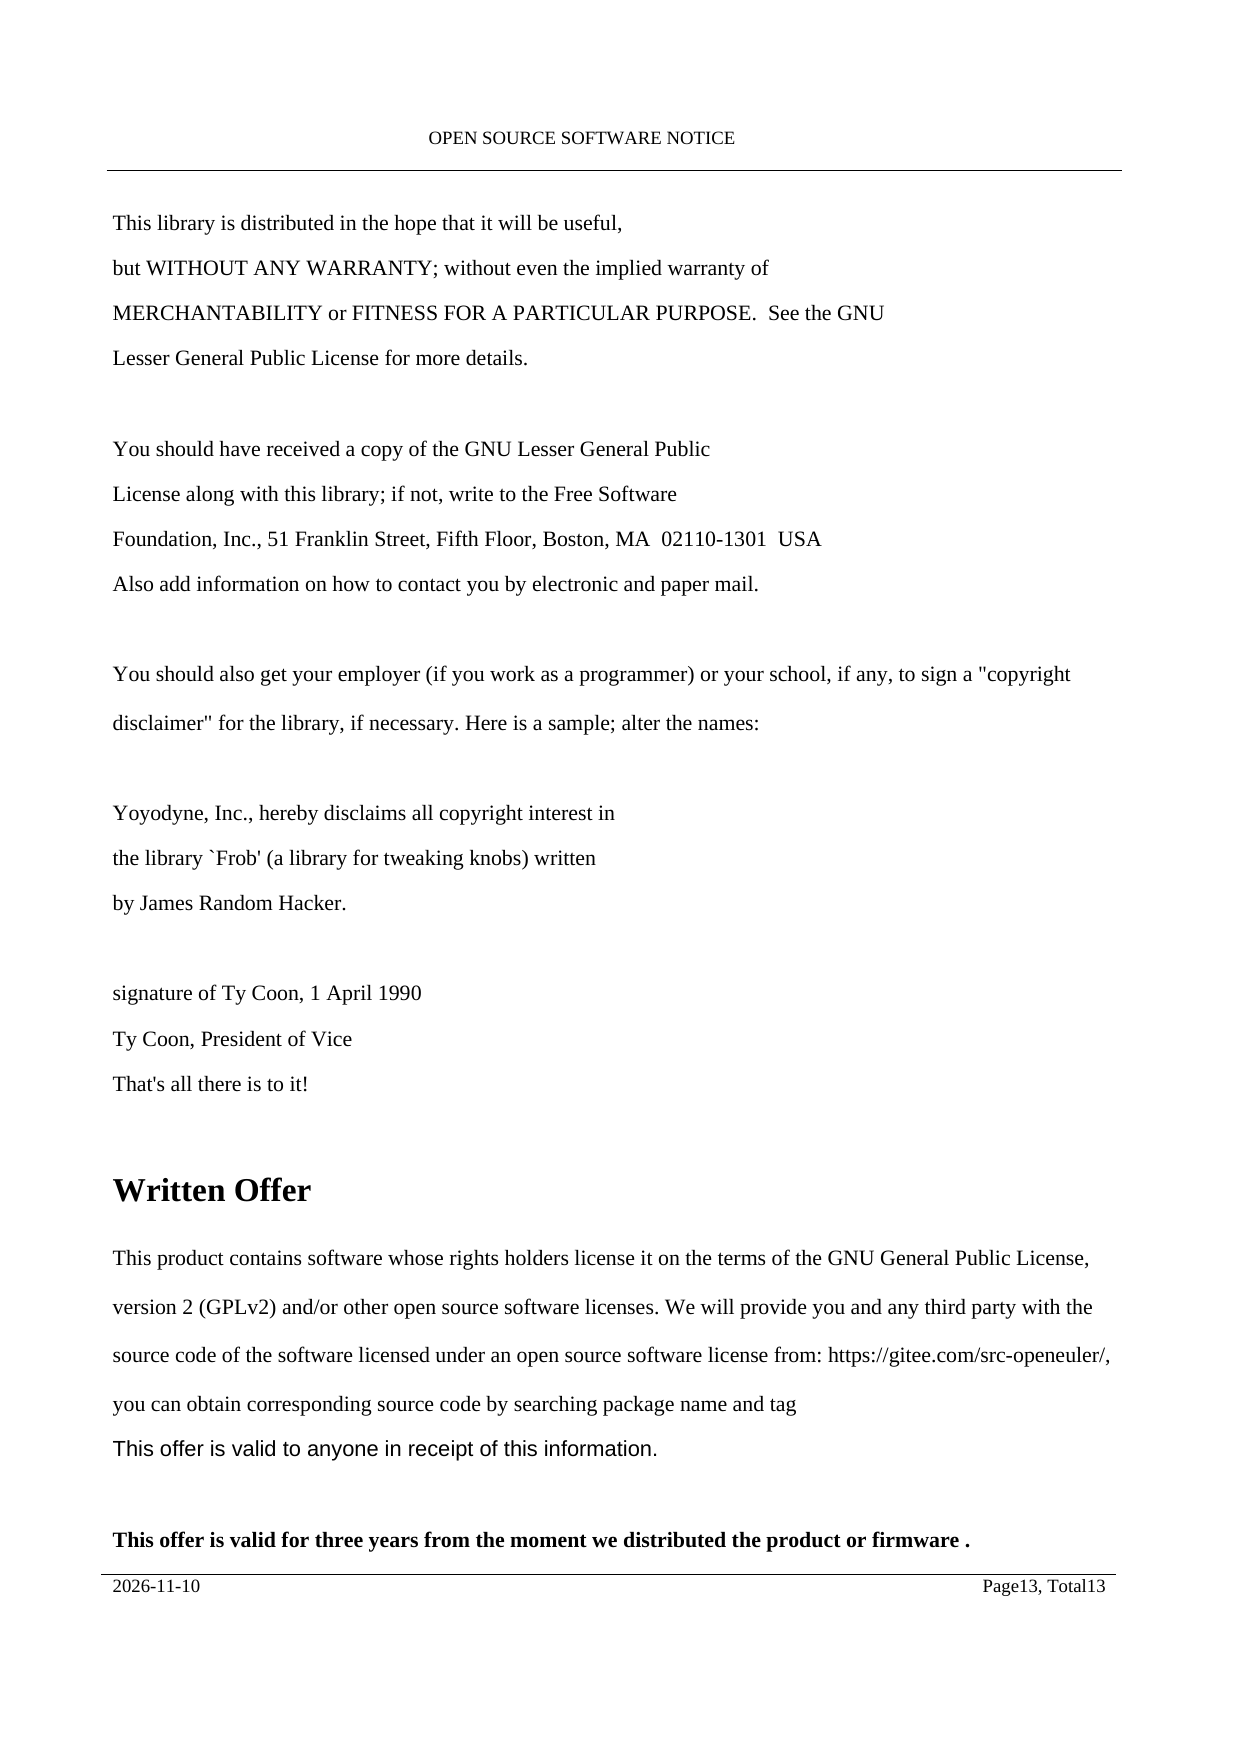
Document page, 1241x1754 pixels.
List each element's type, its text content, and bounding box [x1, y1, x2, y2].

text Written Offer [112, 1157, 1128, 1222]
text Yoyodyne, Inc., hereby disclaims all copyright interest in [112, 796, 1128, 829]
text signature of Ty Coon, 1 April 1990 [112, 977, 1128, 1009]
text That's all there is to it! [112, 1067, 1128, 1099]
text MERCHANTABILITY or FITNESS FOR A PARTICULAR PURPOSE. See the GNU [112, 297, 1128, 329]
text Also add information on how to contact you by electronic and paper mail. [112, 567, 1128, 600]
text This product contains software whose rights holders license it on the terms of the GNU General Public License, version 2 (GPLv2) and/or other open source software licenses. We will provide you and any third party with the source code of the software licensed under an open source software license from: https://gitee.com/src-openeuler/, you can obtain corresponding source code by searching package name and tag [112, 1241, 1128, 1420]
text the library `Frob' (a library for tweaking knobs) written [112, 841, 1128, 874]
text Lesser General Public License for more details. [112, 342, 1128, 374]
text but WITHOUT ANY WARRANTY; without even the implied warranty of [112, 251, 1128, 284]
text Ty Coon, President of Vice [112, 1022, 1128, 1054]
text by James Random Hacker. [112, 887, 1128, 919]
text This offer is valid to anyone in receipt of this information. [112, 1433, 1128, 1465]
text Foundation, Inc., 51 Franklin Street, Fifth Floor, Boston, MA 02110-1301 USA [112, 522, 1128, 554]
text You should also get your employer (if you work as a programmer) or your school, if any, to sign a "copyright disclaimer" for the library, if necessary. Here is a sample; alter the names: [112, 657, 1128, 739]
text This offer is valid for three years from the moment we distributed the product or firmware . [112, 1523, 1128, 1555]
text License along with this library; if not, write to the Free Software [112, 477, 1128, 509]
text You should have received a copy of the GNU Lesser General Public [112, 432, 1128, 464]
text This library is distributed in the hope that it will be useful, [112, 206, 1128, 239]
